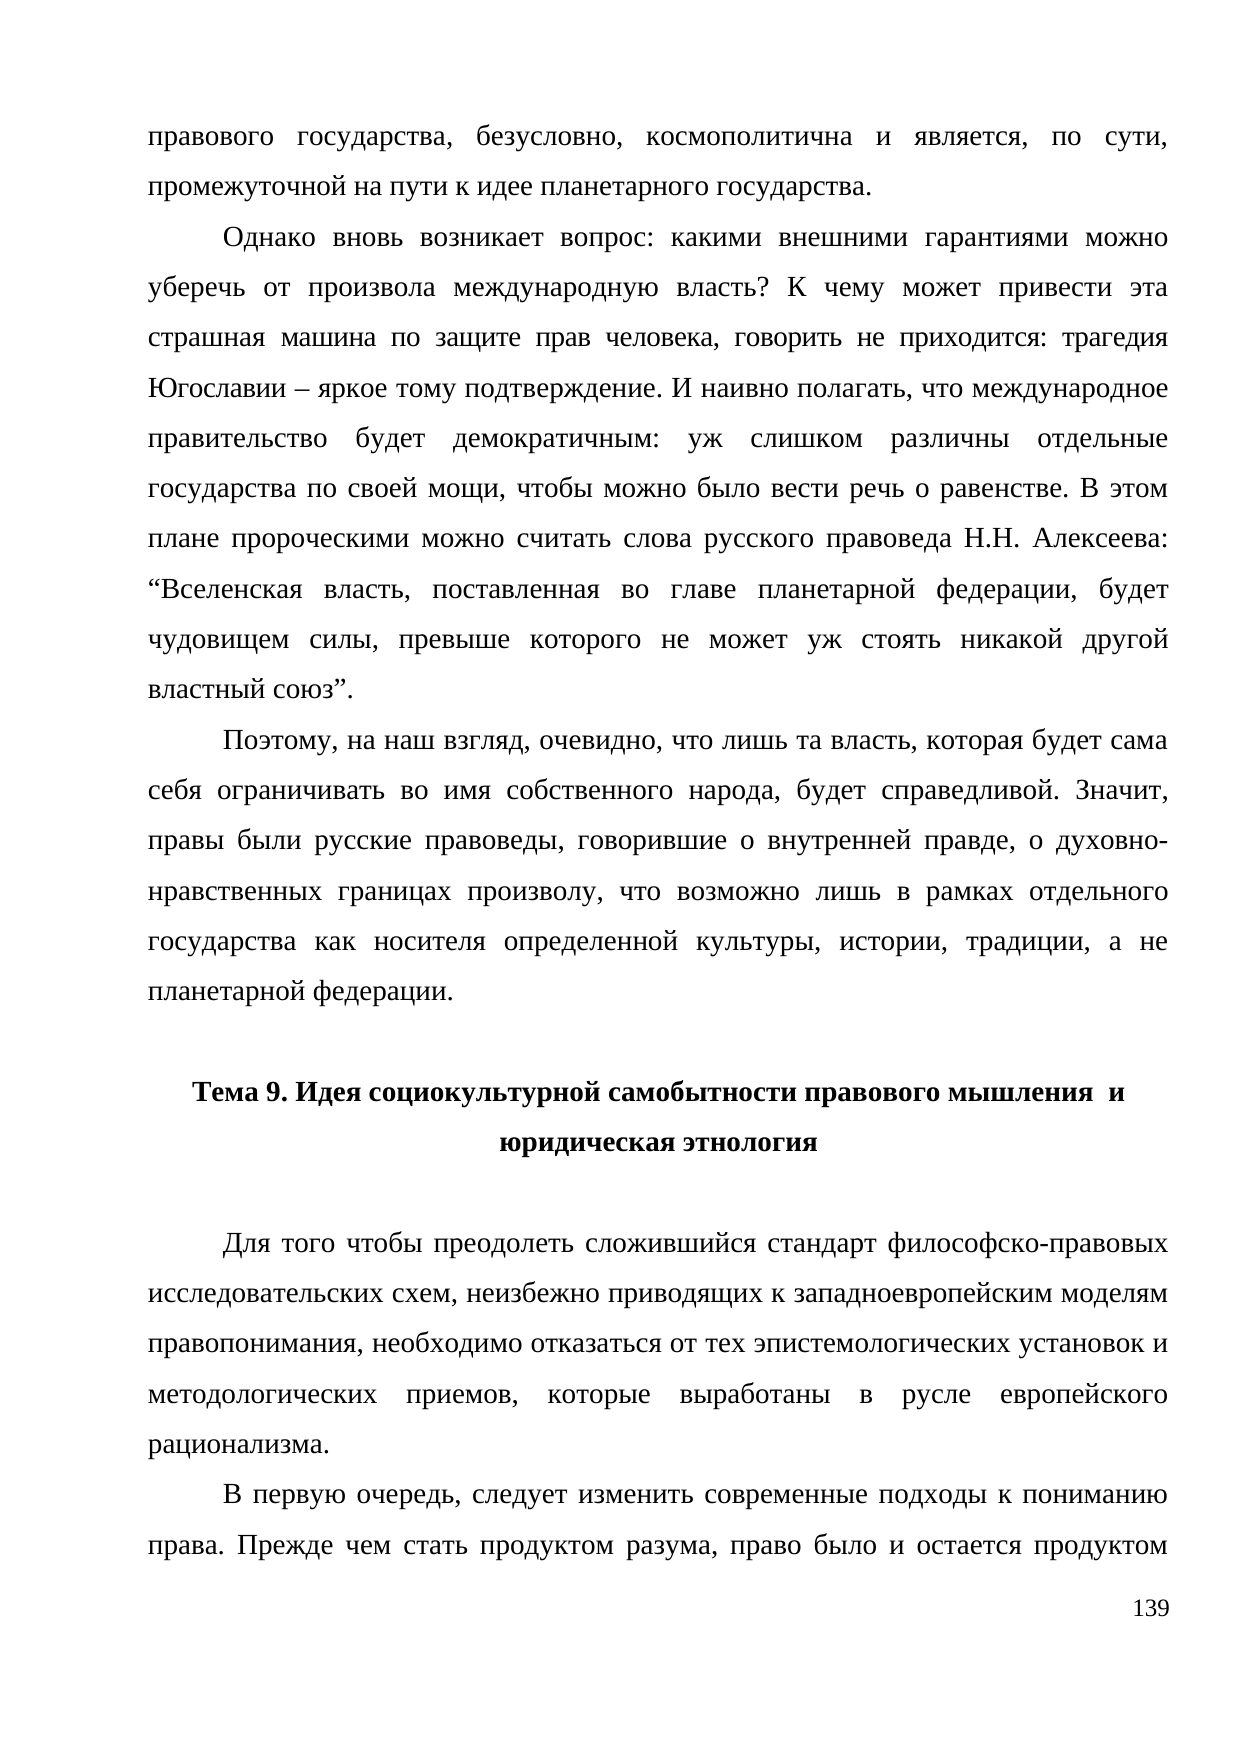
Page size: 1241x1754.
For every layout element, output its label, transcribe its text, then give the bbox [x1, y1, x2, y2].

subtitle юридическая этнология [148, 1124, 1169, 1158]
text Однако вновь возникает вопрос: какими внешними гарантиями можно уберечь от произвола международную власть? К чему может привести эта страшная машина по защите прав человека, говорить не приходится: трагедия Югославии – яркое тому подтверждение. И наивно полагать, что международное правительство будет демократичным: уж слишком различны отдельные государства по своей мощи, чтобы можно было вести речь о равенстве. В этом плане пророческими можно считать слова русского правоведа Н.Н. Алексеева: “Вселенская власть, поставленная во главе планетарной федерации, будет чудовищем силы, превыше которого не может уж стоять никакой другой властный союз”. [148, 219, 1169, 705]
subtitle Тема 9. Идея социокультурной самобытности правового мышления и [148, 1074, 1169, 1108]
text Для того чтобы преодолеть сложившийся стандарт философско-правовых исследовательских схем, неизбежно приводящих к западноевропейским моделям правопонимания, необходимо отказаться от тех эпистемологических установок и методологических приемов, которые выработаны в русле европейского рационализма. [148, 1225, 1169, 1460]
text Поэтому, на наш взгляд, очевидно, что лишь та власть, которая будет сама себя ограничивать во имя собственного народа, будет справедливой. Значит, правы были русские правоведы, говорившие о внутренней правде, о духовно-нравственных границах произволу, что возможно лишь в рамках отдельного государства как носителя определенной культуры, истории, традиции, а не планетарной федерации. [148, 722, 1169, 1007]
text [148, 118, 1169, 202]
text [148, 1477, 1169, 1560]
